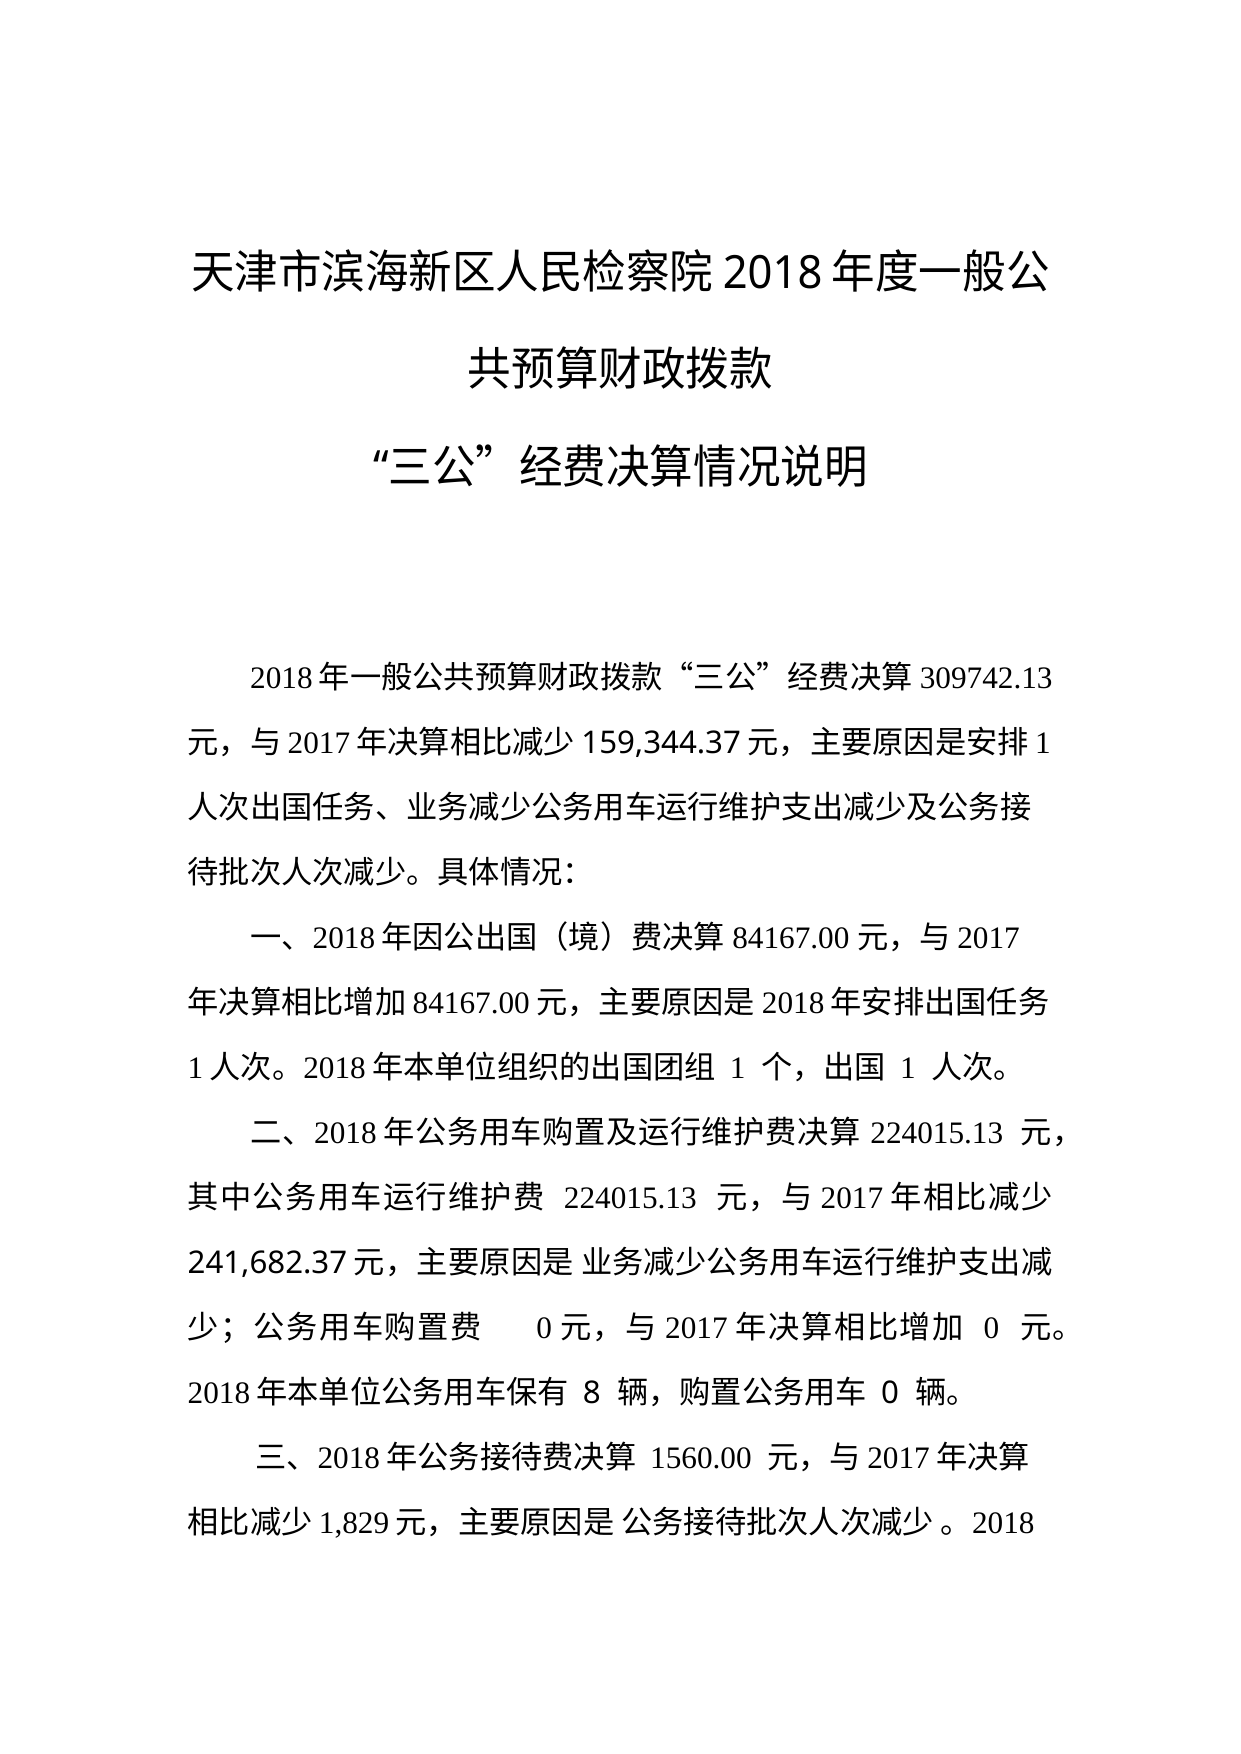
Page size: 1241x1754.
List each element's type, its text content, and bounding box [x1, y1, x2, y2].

text 一、2018年因公出国（境）费决算 84167.00 元，与2017年决算相比增加84167.00元，主要原因是 2018年安排出国任务1人次。2018年本单位组织的出国团组 1 个，出国 1 人次。 [187, 902, 1053, 1097]
text 二、2018年公务用车购置及运行维护费决算 224015.13 元，其中公务用车运行维护费 224015.13 元，与2017年相比减少241,682.37元，主要原因是 业务减少公务用车运行维护支出减少；公务用车购置费 0元，与2017年决算相比增加 0 元。2018年本单位公务用车保有 8 辆，购置公务用车 0 辆。 [187, 1097, 1053, 1422]
text “三公”经费决算情况说明 [187, 414, 1053, 512]
text 天津市滨海新区人民检察院2018年度一般公共预算财政拨款 [187, 219, 1053, 414]
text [187, 1422, 1053, 1552]
text 2018年一般公共预算财政拨款“三公”经费决算 309742.13 元，与2017年决算相比减少159,344.37元，主要原因是安排1人次出国任务、业务减少公务用车运行维护支出减少及公务接待批次人次减少。具体情况： [187, 642, 1053, 902]
